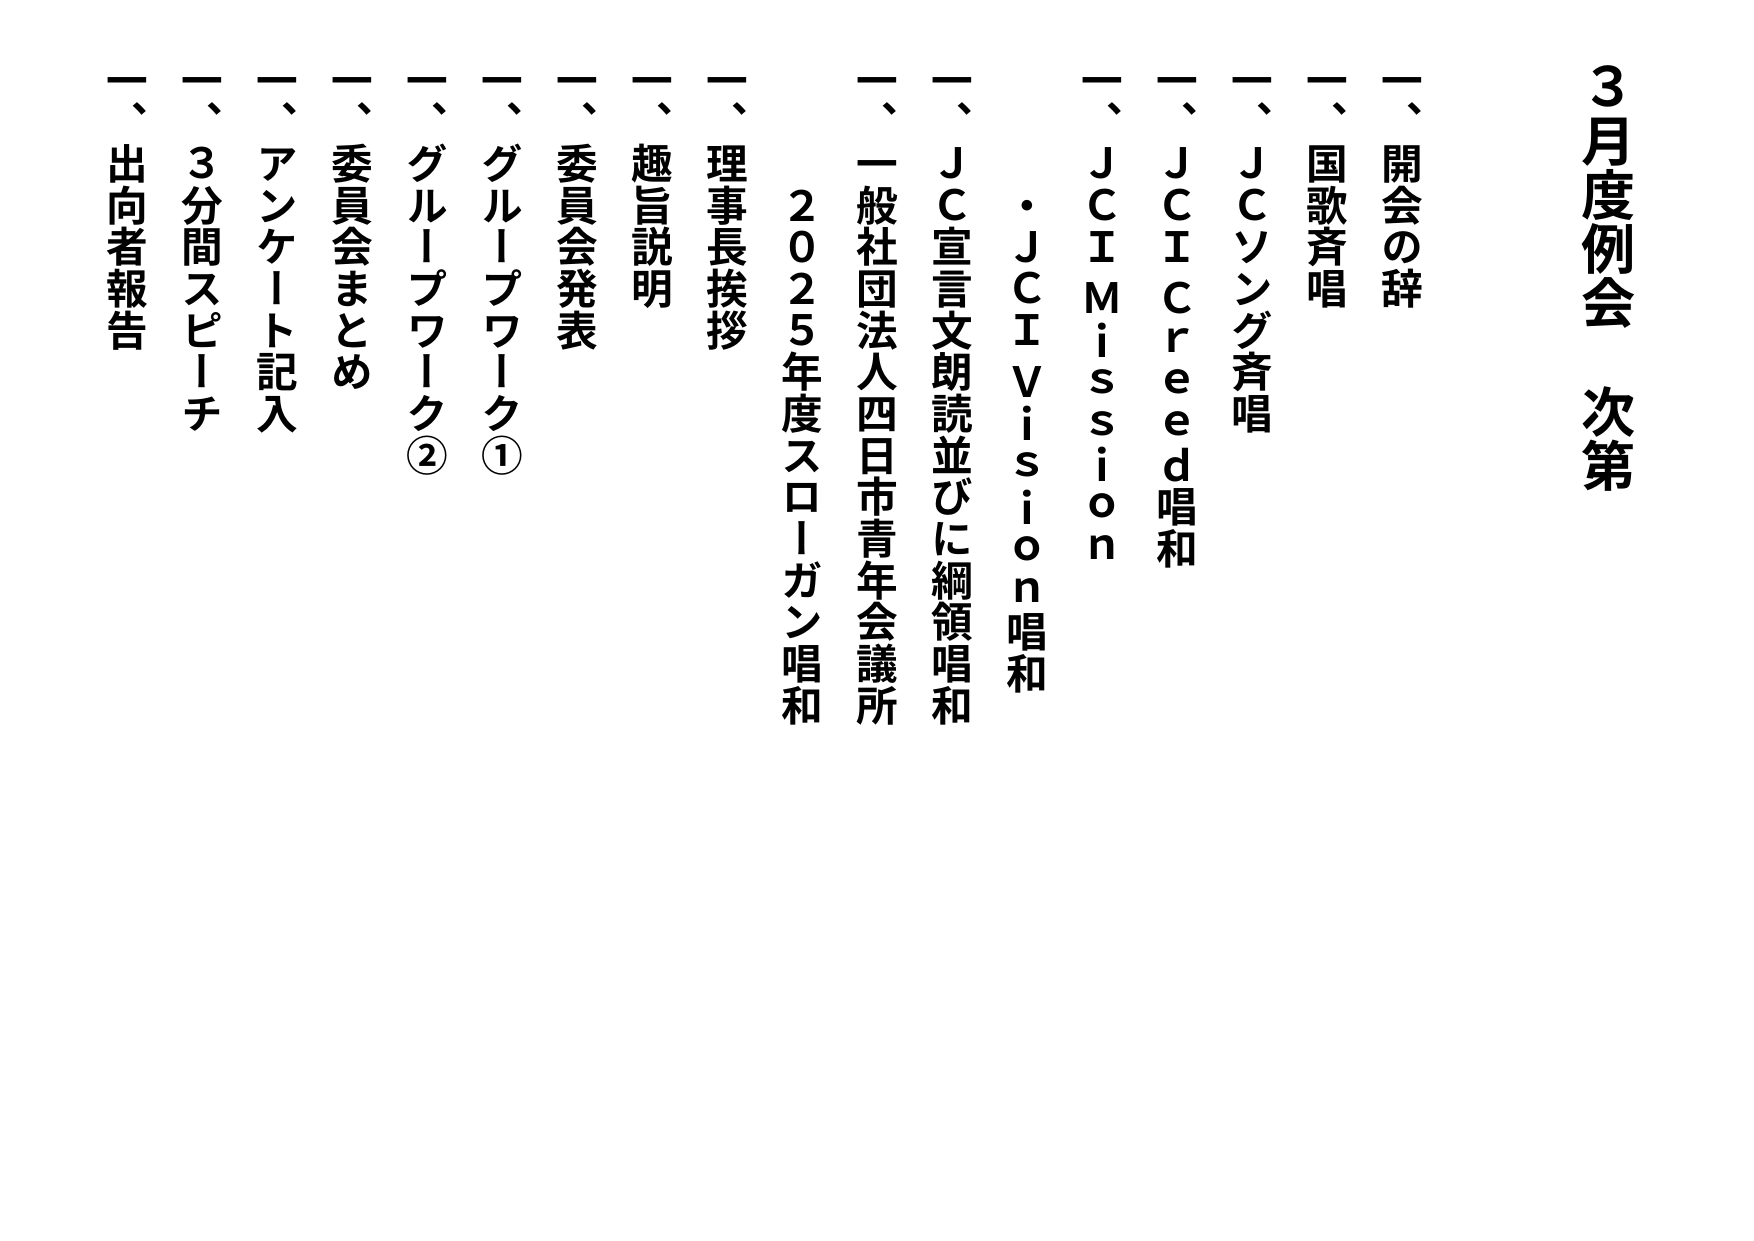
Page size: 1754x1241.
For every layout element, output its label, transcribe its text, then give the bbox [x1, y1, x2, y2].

text 一、ＪＣ宣言文朗読並びに綱領唱和 [914, 59, 989, 1181]
text 一、グループワーク① [464, 59, 539, 1181]
text ・ＪＣＩ Ｖｉｓｉｏｎ唱和 [989, 59, 1064, 1181]
text 一、委員会まとめ [314, 59, 389, 1181]
text 一、出向者報告 [89, 59, 164, 1181]
text 一、理事長挨拶 [689, 59, 764, 1181]
text 一、開会の辞 [1364, 59, 1439, 1181]
text ２０２５年度スローガン唱和 [764, 59, 839, 1181]
text 一、アンケート記入 [239, 59, 314, 1181]
text 一、国歌斉唱 [1289, 59, 1364, 1181]
text 一、一般社団法人四日市青年会議所 [839, 59, 914, 1181]
text 一、ＪＣソング斉唱 [1214, 59, 1289, 1181]
text ３月度例会 次第 [1552, 59, 1664, 1181]
text 一、グループワーク② [389, 59, 464, 1181]
text 一、ＪＣＩ Ｍｉｓｓｉｏｎ [1064, 59, 1139, 1181]
text 一、３分間スピーチ [164, 59, 239, 1181]
text 一、委員会発表 [539, 59, 614, 1181]
text 一、ＪＣＩ Ｃｒｅｅｄ唱和 [1139, 59, 1214, 1181]
text 一、趣旨説明 [614, 59, 689, 1181]
